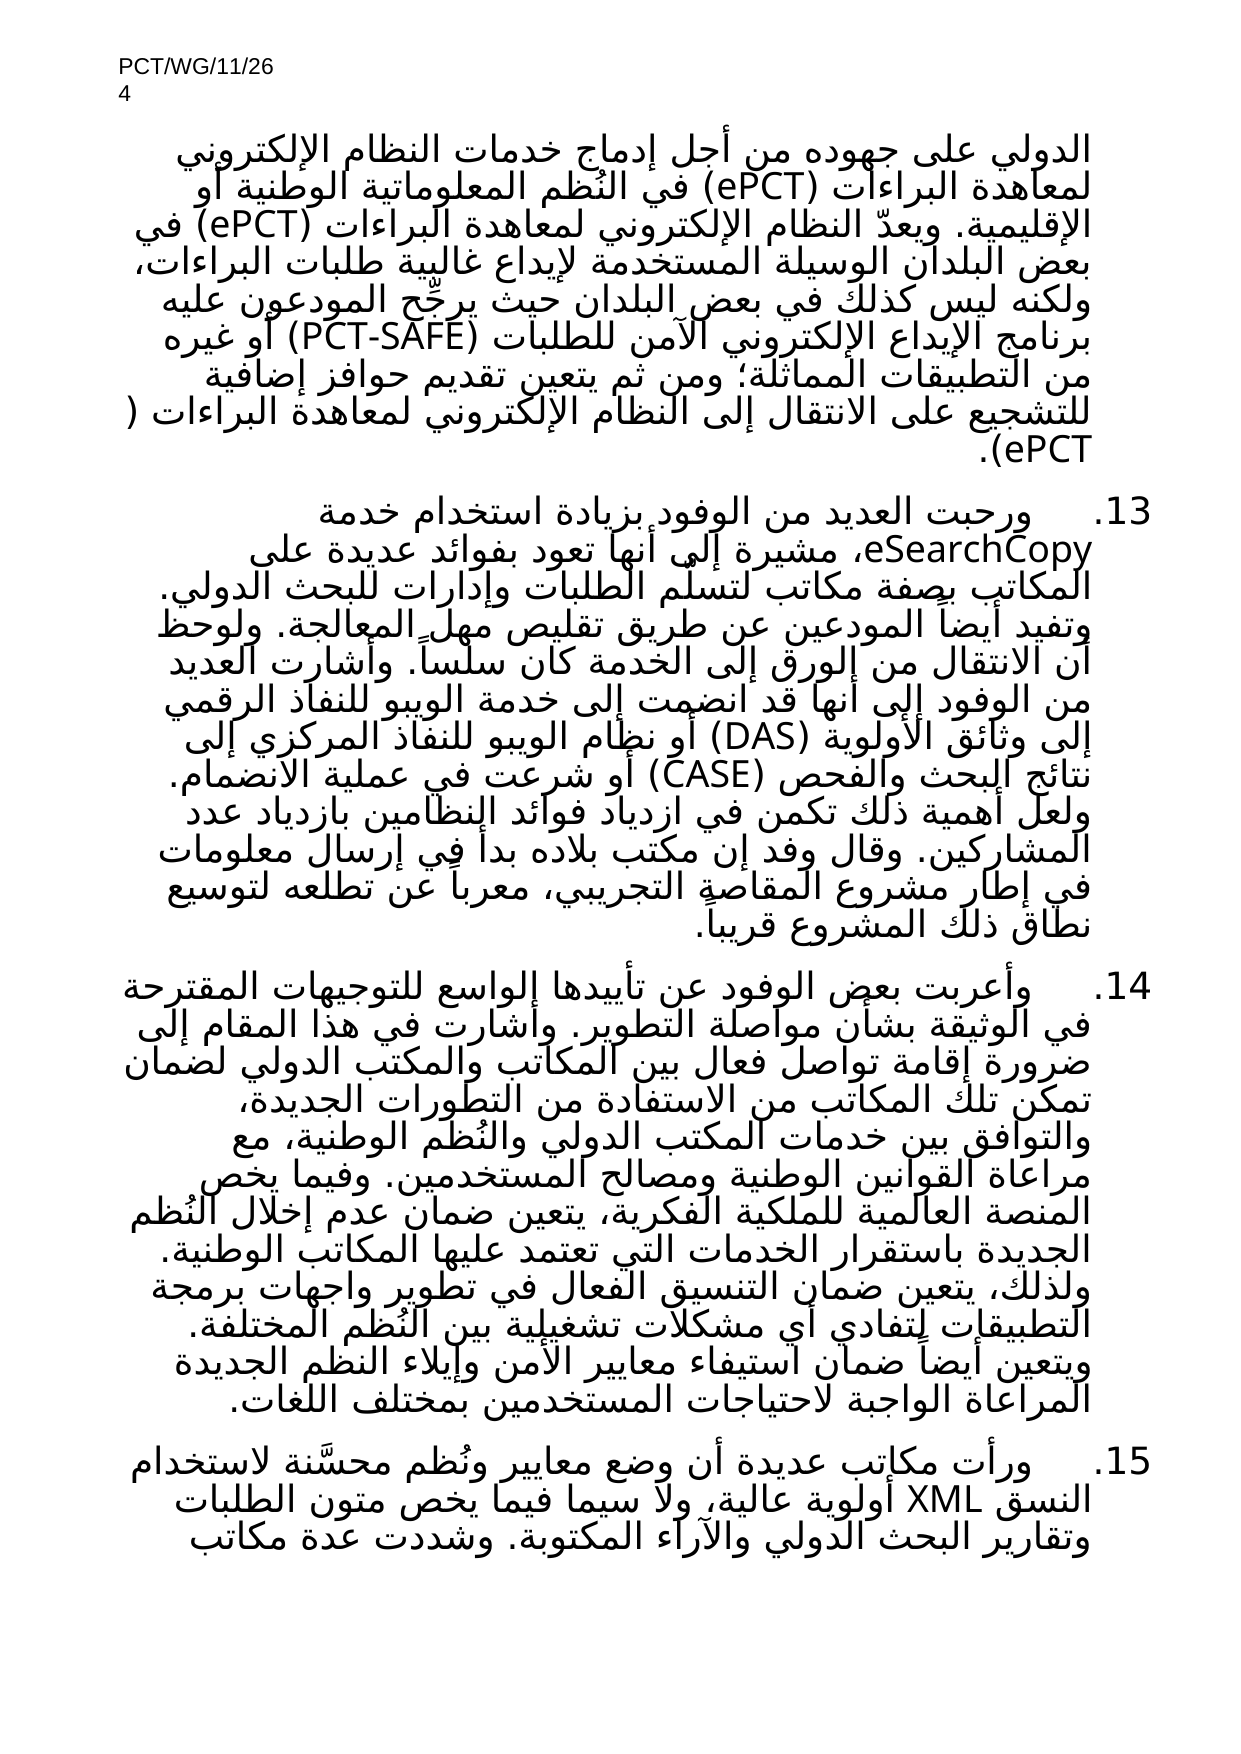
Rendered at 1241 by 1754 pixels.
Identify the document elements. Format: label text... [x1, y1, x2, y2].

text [118, 1445, 1092, 1557]
text ورحبت العديد من الوفود بزيادة استخدام خدمة eSearchCopy، مشيرة إلى أنها تعود بفوائد عديدة على المكاتب بصفة مكاتب لتسلّم الطلبات وإدارات للبحث الدولي. وتفيد أيضاً المودعين عن طريق تقليص مهل المعالجة. ولوحظ أن الانتقال من الورق إلى الخدمة كان سلساً. وأشارت العديد من الوفود إلى أنها قد انضمت إلى خدمة الويبو للنفاذ الرقمي إلى وثائق الأولوية (DAS) أو نظام الويبو للنفاذ المركزي إلى نتائج البحث والفحص (CASE) أو شرعت في عملية الانضمام. ولعل أهمية ذلك تكمن في ازدياد فوائد النظامين بازدياد عدد المشاركين. وقال وفد إن مكتب بلاده بدأ في إرسال معلومات في إطار مشروع المقاصة التجريبي، معرباً عن تطلعه لتوسيع نطاق ذلك المشروع قريباً. [118, 495, 1092, 945]
text وأعربت بعض الوفود عن تأييدها الواسع للتوجيهات المقترحة في الوثيقة بشأن مواصلة التطوير. وأشارت في هذا المقام إلى ضرورة إقامة تواصل فعال بين المكاتب والمكتب الدولي لضمان تمكن تلك المكاتب من الاستفادة من التطورات الجديدة، والتوافق بين خدمات المكتب الدولي والنُظم الوطنية، مع مراعاة القوانين الوطنية ومصالح المستخدمين. وفيما يخص المنصة العالمية للملكية الفكرية، يتعين ضمان عدم إخلال النُظم الجديدة باستقرار الخدمات التي تعتمد عليها المكاتب الوطنية. ولذلك، يتعين ضمان التنسيق الفعال في تطوير واجهات برمجة التطبيقات لتفادي أي مشكلات تشغيلية بين النُظم المختلفة. ويتعين أيضاً ضمان استيفاء معايير الأمن وإيلاء النظم الجديدة المراعاة الواجبة لاحتياجات المستخدمين بمختلف اللغات. [118, 970, 1092, 1420]
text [118, 132, 1092, 470]
